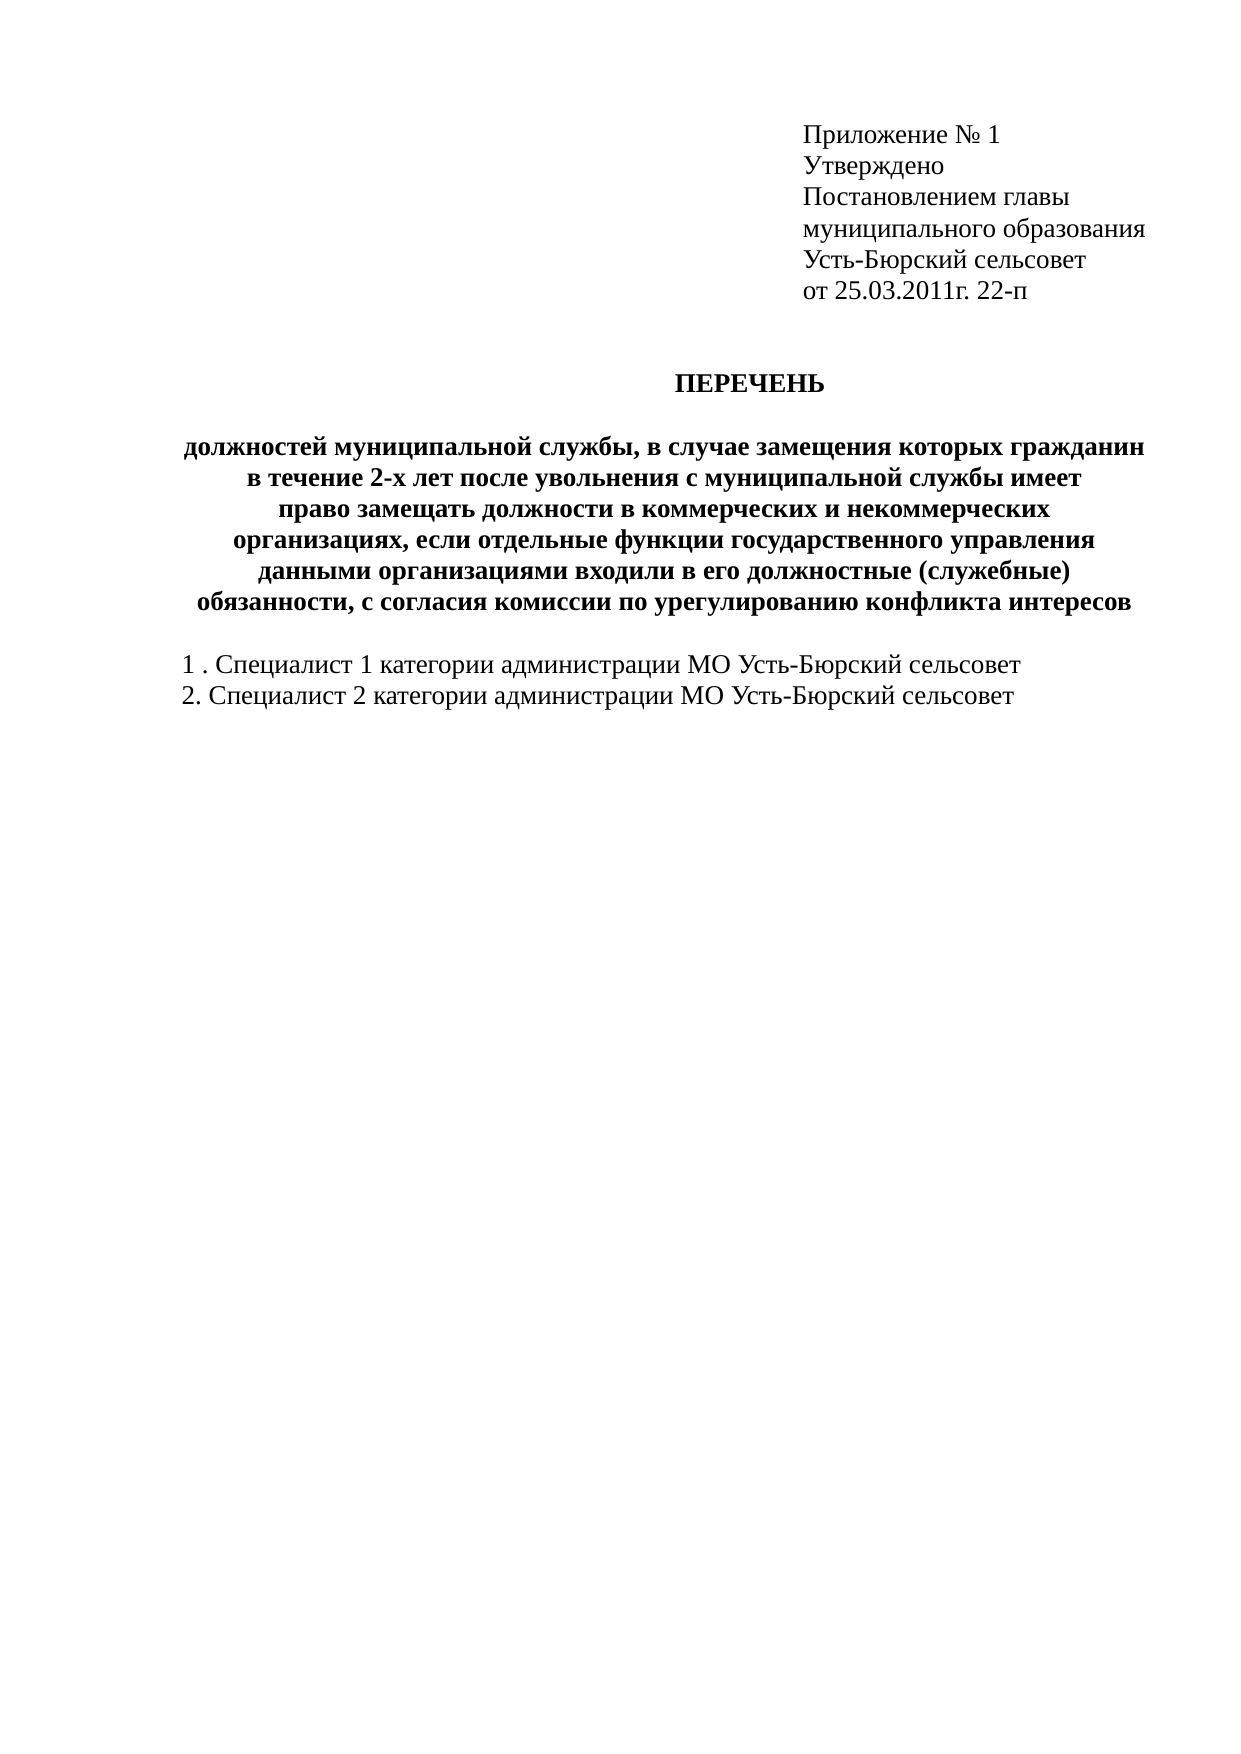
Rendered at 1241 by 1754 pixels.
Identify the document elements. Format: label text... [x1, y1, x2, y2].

text право замещать должности в коммерческих и некоммерческих [182, 492, 1146, 523]
text Приложение № 1 [182, 118, 1146, 149]
text ПЕРЕЧЕНЬ [182, 367, 1146, 398]
text 1 . Специалист 1 категории администрации МО Усть-Бюрский сельсовет [181, 648, 1146, 679]
text Утверждено [182, 149, 1146, 181]
text организациях, если отдельные функции государственного управления данными организациями входили в его должностные (служебные) обязанности, с согласия комиссии по урегулированию конфликта интересов [182, 523, 1146, 617]
text должностей муниципальной службы, в случае замещения которых гражданин в течение 2-х лет после увольнения с муниципальной службы имеет [182, 430, 1146, 492]
text Усть-Бюрский сельсовет [182, 243, 1146, 274]
text Постановлением главы [182, 181, 1146, 212]
text 2. Специалист 2 категории администрации МО Усть-Бюрский сельсовет [181, 679, 1146, 710]
text муниципального образования [182, 212, 1146, 243]
text от 25.03.2011г. 22-п [182, 274, 1146, 305]
